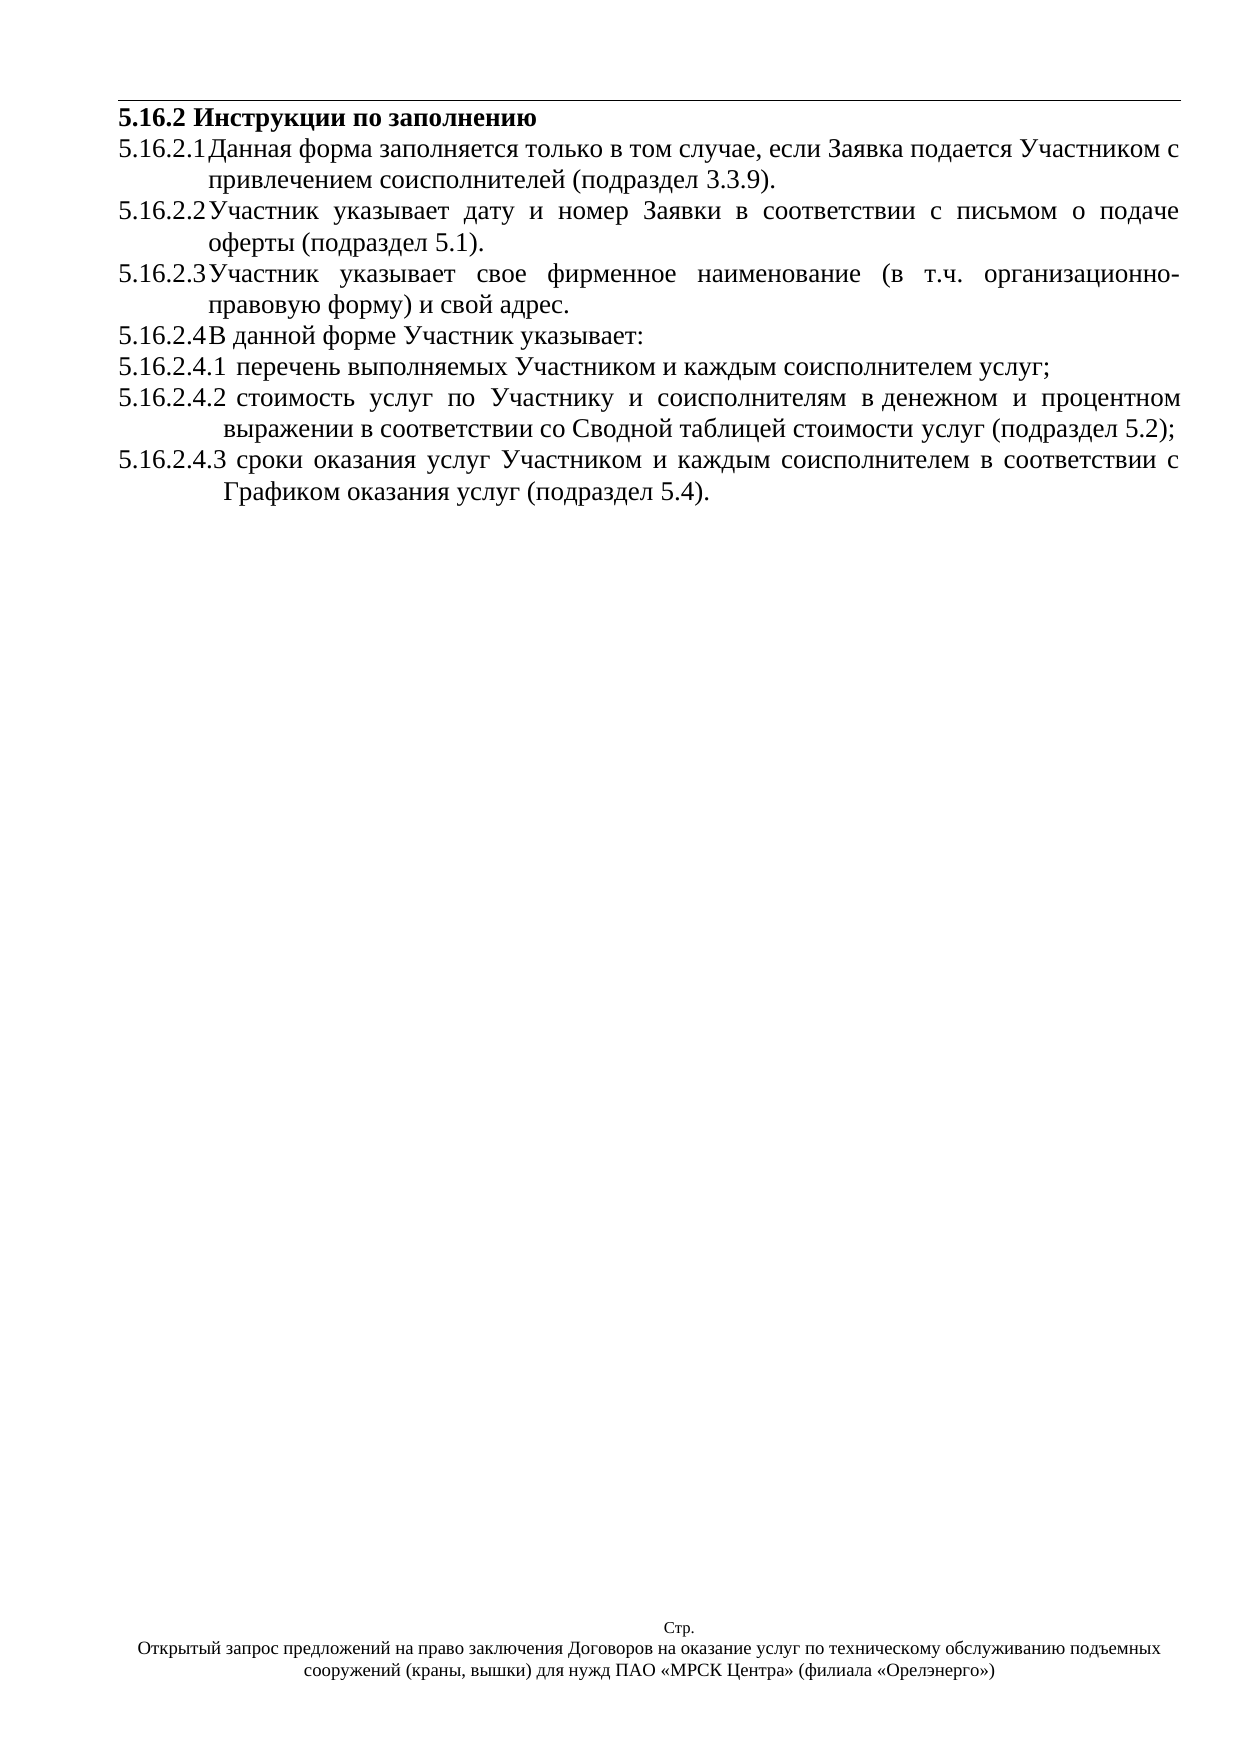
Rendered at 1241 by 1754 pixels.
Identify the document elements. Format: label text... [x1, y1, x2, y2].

list Данная форма заполняется только в том случае, если Заявка подается Участником с привлечением соисполнителей (подраздел 3.3.9). [118, 132, 1181, 194]
list Участник указывает свое фирменное наименование (в т.ч. организационно-правовую форму) и свой адрес. [118, 257, 1181, 319]
subtitle Инструкции по заполнению [118, 101, 1181, 132]
list Участник указывает дату и номер Заявки в соответствии с письмом о подаче оферты (подраздел 5.1). [118, 194, 1181, 257]
list сроки оказания услуг Участником и каждым соисполнителем в соответствии с Графиком оказания услуг (подраздел 5.4). [118, 444, 1181, 506]
list стоимость услуг по Участнику и соисполнителям в денежном и процентном выражении в соответствии со Сводной таблицей стоимости услуг (подраздел 5.2); [118, 381, 1181, 444]
list В данной форме Участник указывает: [118, 319, 1181, 350]
list перечень выполняемых Участником и каждым соисполнителем услуг; [118, 350, 1181, 381]
